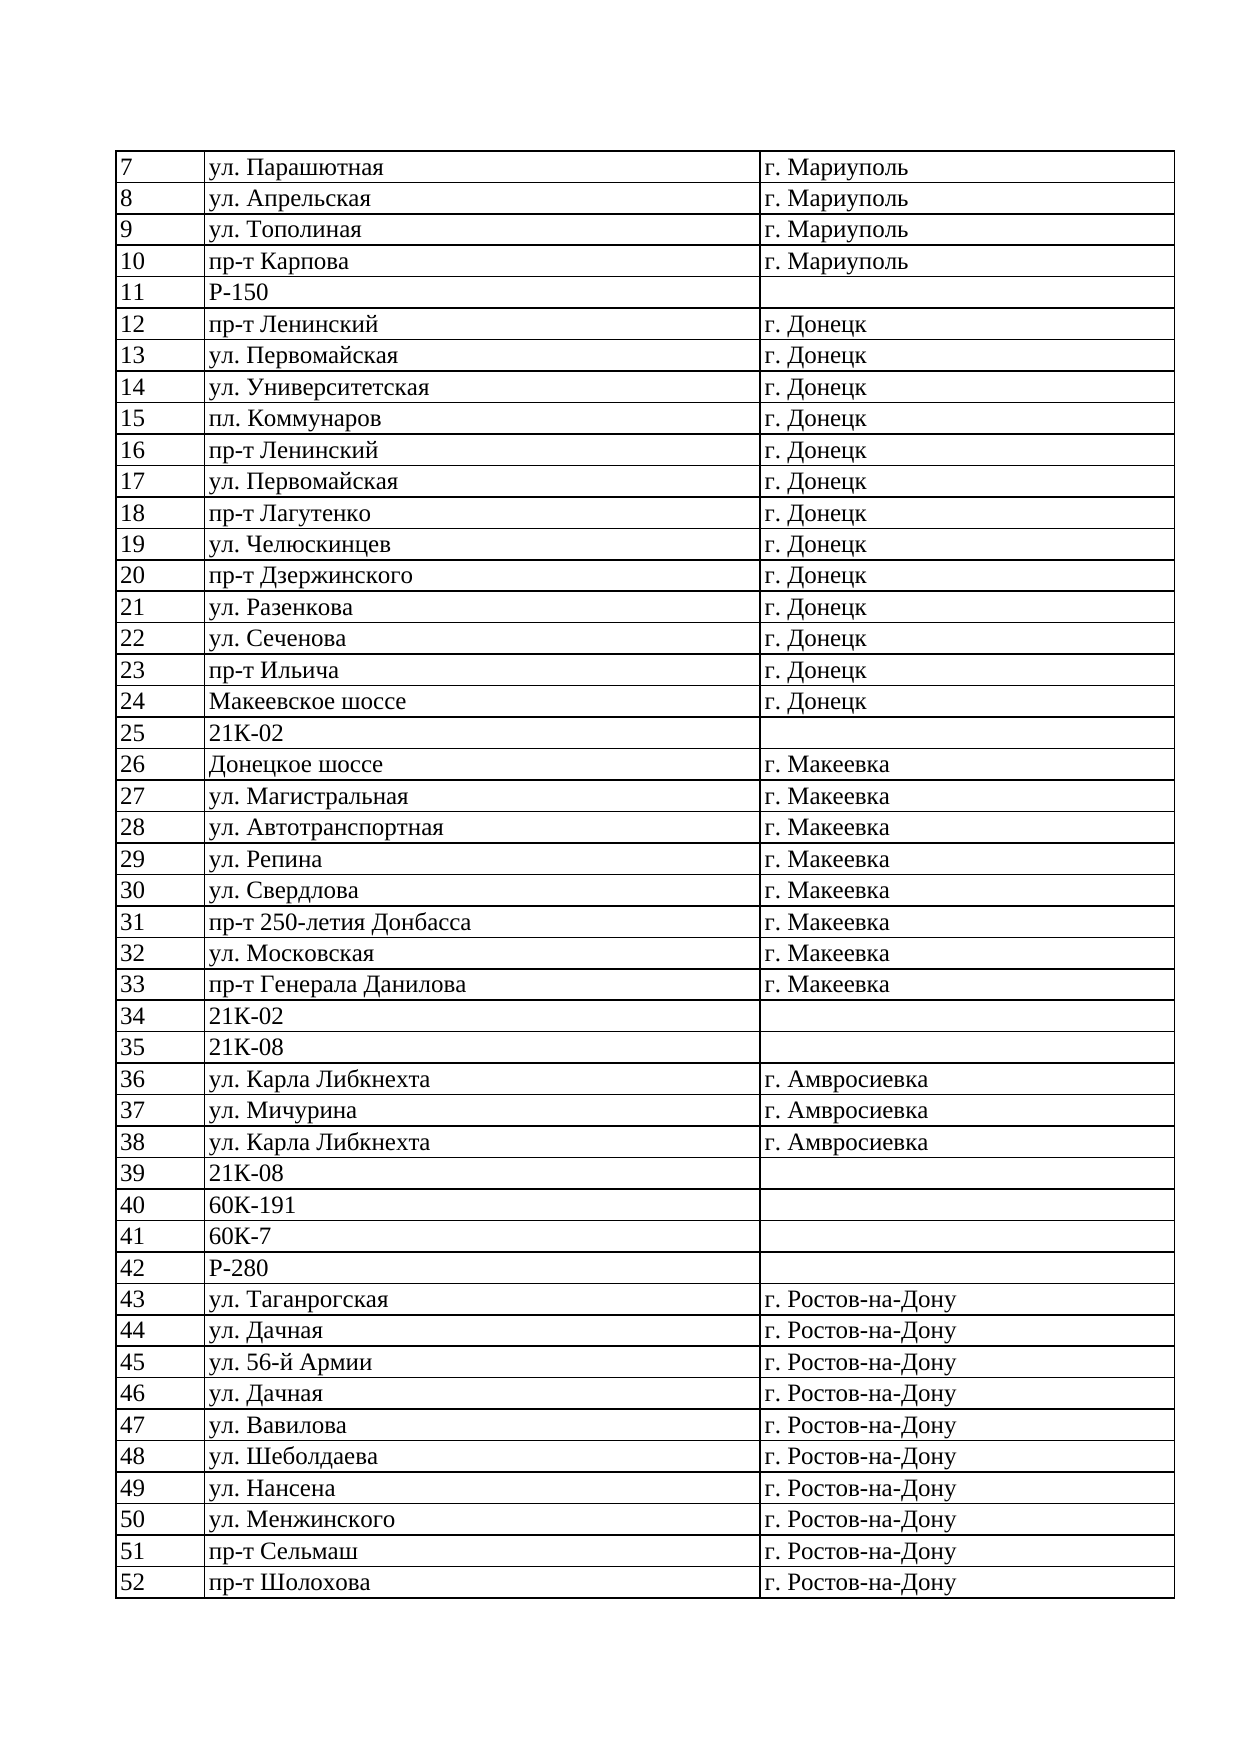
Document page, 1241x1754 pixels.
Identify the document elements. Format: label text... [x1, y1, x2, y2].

table_cell 32 [117, 938, 204, 968]
table_cell пр-т Ленинский [205, 309, 759, 339]
table_cell пр-т Дзержинского [205, 561, 759, 590]
table_cell ул. Мичурина [205, 1095, 759, 1125]
table_cell г. Донецк [761, 466, 1174, 496]
table_cell ул. 56-й Армии [205, 1347, 759, 1377]
table_cell 52 [117, 1567, 204, 1597]
table_cell [761, 1253, 1174, 1282]
table_cell 45 [117, 1347, 204, 1377]
table_cell г. Донецк [761, 498, 1174, 527]
table_cell 8 [117, 183, 204, 213]
table_cell пр-т Ильича [205, 655, 759, 685]
table_cell ул. Московская [205, 938, 759, 968]
table_cell 14 [117, 372, 204, 402]
table_cell 21К-02 [205, 1001, 759, 1031]
table_cell 16 [117, 435, 204, 464]
table_cell 46 [117, 1378, 204, 1408]
table_cell 30 [117, 875, 204, 905]
table_cell г. Ростов-на-Дону [761, 1347, 1174, 1377]
table_cell 40 [117, 1190, 204, 1219]
table_cell 34 [117, 1001, 204, 1031]
table_cell 38 [117, 1127, 204, 1157]
table_cell Р-150 [205, 277, 759, 307]
table_cell ул. Карла Либкнехта [205, 1127, 759, 1157]
table_cell 12 [117, 309, 204, 339]
table_cell г. Донецк [761, 529, 1174, 559]
table_cell г. Макеевка [761, 875, 1174, 905]
table_cell г. Мариуполь [761, 246, 1174, 276]
table_cell г. Донецк [761, 435, 1174, 464]
table_cell ул. Менжинского [205, 1504, 759, 1534]
table_cell Р-280 [205, 1253, 759, 1282]
table_cell [761, 718, 1174, 748]
table_cell 44 [117, 1316, 204, 1345]
table_cell ул. Автотранспортная [205, 812, 759, 842]
table_cell ул. Сеченова [205, 623, 759, 653]
table_cell пл. Коммунаров [205, 403, 759, 433]
table_cell г. Амвросиевка [761, 1064, 1174, 1094]
table_cell 39 [117, 1158, 204, 1188]
table_cell 37 [117, 1095, 204, 1125]
table_cell 43 [117, 1284, 204, 1314]
table_cell 19 [117, 529, 204, 559]
table_cell г. Амвросиевка [761, 1127, 1174, 1157]
table_cell пр-т Ленинский [205, 435, 759, 464]
table_cell 23 [117, 655, 204, 685]
table_cell ул. Первомайская [205, 466, 759, 496]
table_cell [761, 1032, 1174, 1062]
table_cell 60К-191 [205, 1190, 759, 1219]
table_cell г. Донецк [761, 309, 1174, 339]
table_cell г. Ростов-на-Дону [761, 1536, 1174, 1566]
table_cell 10 [117, 246, 204, 276]
table_cell 25 [117, 718, 204, 748]
table_cell 7 [117, 152, 204, 181]
table_cell г. Донецк [761, 372, 1174, 402]
table_cell г. Донецк [761, 561, 1174, 590]
table_cell г. Ростов-на-Дону [761, 1378, 1174, 1408]
table_cell г. Донецк [761, 686, 1174, 716]
table_cell 33 [117, 970, 204, 999]
table_cell пр-т Сельмаш [205, 1536, 759, 1566]
table_cell 42 [117, 1253, 204, 1282]
table_cell пр-т 250-летия Донбасса [205, 907, 759, 936]
table_cell 49 [117, 1473, 204, 1503]
table_cell [761, 1001, 1174, 1031]
table_cell 15 [117, 403, 204, 433]
table_cell г. Донецк [761, 655, 1174, 685]
table_cell 50 [117, 1504, 204, 1534]
table_cell 21 [117, 592, 204, 622]
table_cell пр-т Генерала Данилова [205, 970, 759, 999]
table_cell ул. Репина [205, 844, 759, 873]
table_cell 35 [117, 1032, 204, 1062]
table_cell г. Мариуполь [761, 183, 1174, 213]
table_cell ул. Апрельская [205, 183, 759, 213]
table_cell ул. Тополиная [205, 215, 759, 244]
table_cell г. Донецк [761, 592, 1174, 622]
table_cell г. Макеевка [761, 907, 1174, 936]
table_cell г. Ростов-на-Дону [761, 1316, 1174, 1345]
table_cell ул. Вавилова [205, 1410, 759, 1440]
table_cell ул. Таганрогская [205, 1284, 759, 1314]
table_cell ул. Карла Либкнехта [205, 1064, 759, 1094]
table_cell г. Макеевка [761, 781, 1174, 811]
table_cell 22 [117, 623, 204, 653]
table_cell [761, 1221, 1174, 1251]
table_cell [761, 1158, 1174, 1188]
table_cell 13 [117, 340, 204, 370]
table_cell [761, 1190, 1174, 1219]
table_cell 60К-7 [205, 1221, 759, 1251]
table_cell г. Ростов-на-Дону [761, 1504, 1174, 1534]
table_cell ул. Дачная [205, 1316, 759, 1345]
table_cell г. Ростов-на-Дону [761, 1567, 1174, 1597]
table_cell г. Ростов-на-Дону [761, 1441, 1174, 1471]
table_cell 18 [117, 498, 204, 527]
table_cell г. Макеевка [761, 970, 1174, 999]
table_cell 48 [117, 1441, 204, 1471]
table_cell 9 [117, 215, 204, 244]
table_cell пр-т Шолохова [205, 1567, 759, 1597]
table_cell г. Донецк [761, 623, 1174, 653]
table_cell 21К-08 [205, 1032, 759, 1062]
table_cell 31 [117, 907, 204, 936]
table_cell ул. Парашютная [205, 152, 759, 181]
table_cell г. Мариуполь [761, 215, 1174, 244]
table_cell пр-т Лагутенко [205, 498, 759, 527]
table_cell г. Ростов-на-Дону [761, 1410, 1174, 1440]
table_cell пр-т Карпова [205, 246, 759, 276]
table_cell ул. Университетская [205, 372, 759, 402]
table_cell 26 [117, 749, 204, 779]
table_cell 47 [117, 1410, 204, 1440]
table_cell г. Макеевка [761, 812, 1174, 842]
table_cell г. Донецк [761, 403, 1174, 433]
table_cell г. Мариуполь [761, 152, 1174, 181]
table_cell ул. Дачная [205, 1378, 759, 1408]
table_cell [761, 277, 1174, 307]
table_cell г. Ростов-на-Дону [761, 1284, 1174, 1314]
table_cell г. Макеевка [761, 938, 1174, 968]
table_cell 36 [117, 1064, 204, 1094]
table_cell ул. Свердлова [205, 875, 759, 905]
table_cell г. Ростов-на-Дону [761, 1473, 1174, 1503]
table_cell 20 [117, 561, 204, 590]
table_cell г. Амвросиевка [761, 1095, 1174, 1125]
table_cell ул. Магистральная [205, 781, 759, 811]
table_cell г. Макеевка [761, 749, 1174, 779]
table_cell ул. Разенкова [205, 592, 759, 622]
table_cell Макеевское шоссе [205, 686, 759, 716]
table_cell ул. Челюскинцев [205, 529, 759, 559]
table_cell 11 [117, 277, 204, 307]
table_cell г. Макеевка [761, 844, 1174, 873]
table_cell 17 [117, 466, 204, 496]
table_cell 24 [117, 686, 204, 716]
table_cell 21К-08 [205, 1158, 759, 1188]
table_cell ул. Первомайская [205, 340, 759, 370]
table_cell 21К-02 [205, 718, 759, 748]
table_cell ул. Нансена [205, 1473, 759, 1503]
table_cell 27 [117, 781, 204, 811]
table_cell ул. Шеболдаева [205, 1441, 759, 1471]
table_cell 29 [117, 844, 204, 873]
table_cell 28 [117, 812, 204, 842]
table_cell 41 [117, 1221, 204, 1251]
table_cell 51 [117, 1536, 204, 1566]
table_cell Донецкое шоссе [205, 749, 759, 779]
table_cell г. Донецк [761, 340, 1174, 370]
